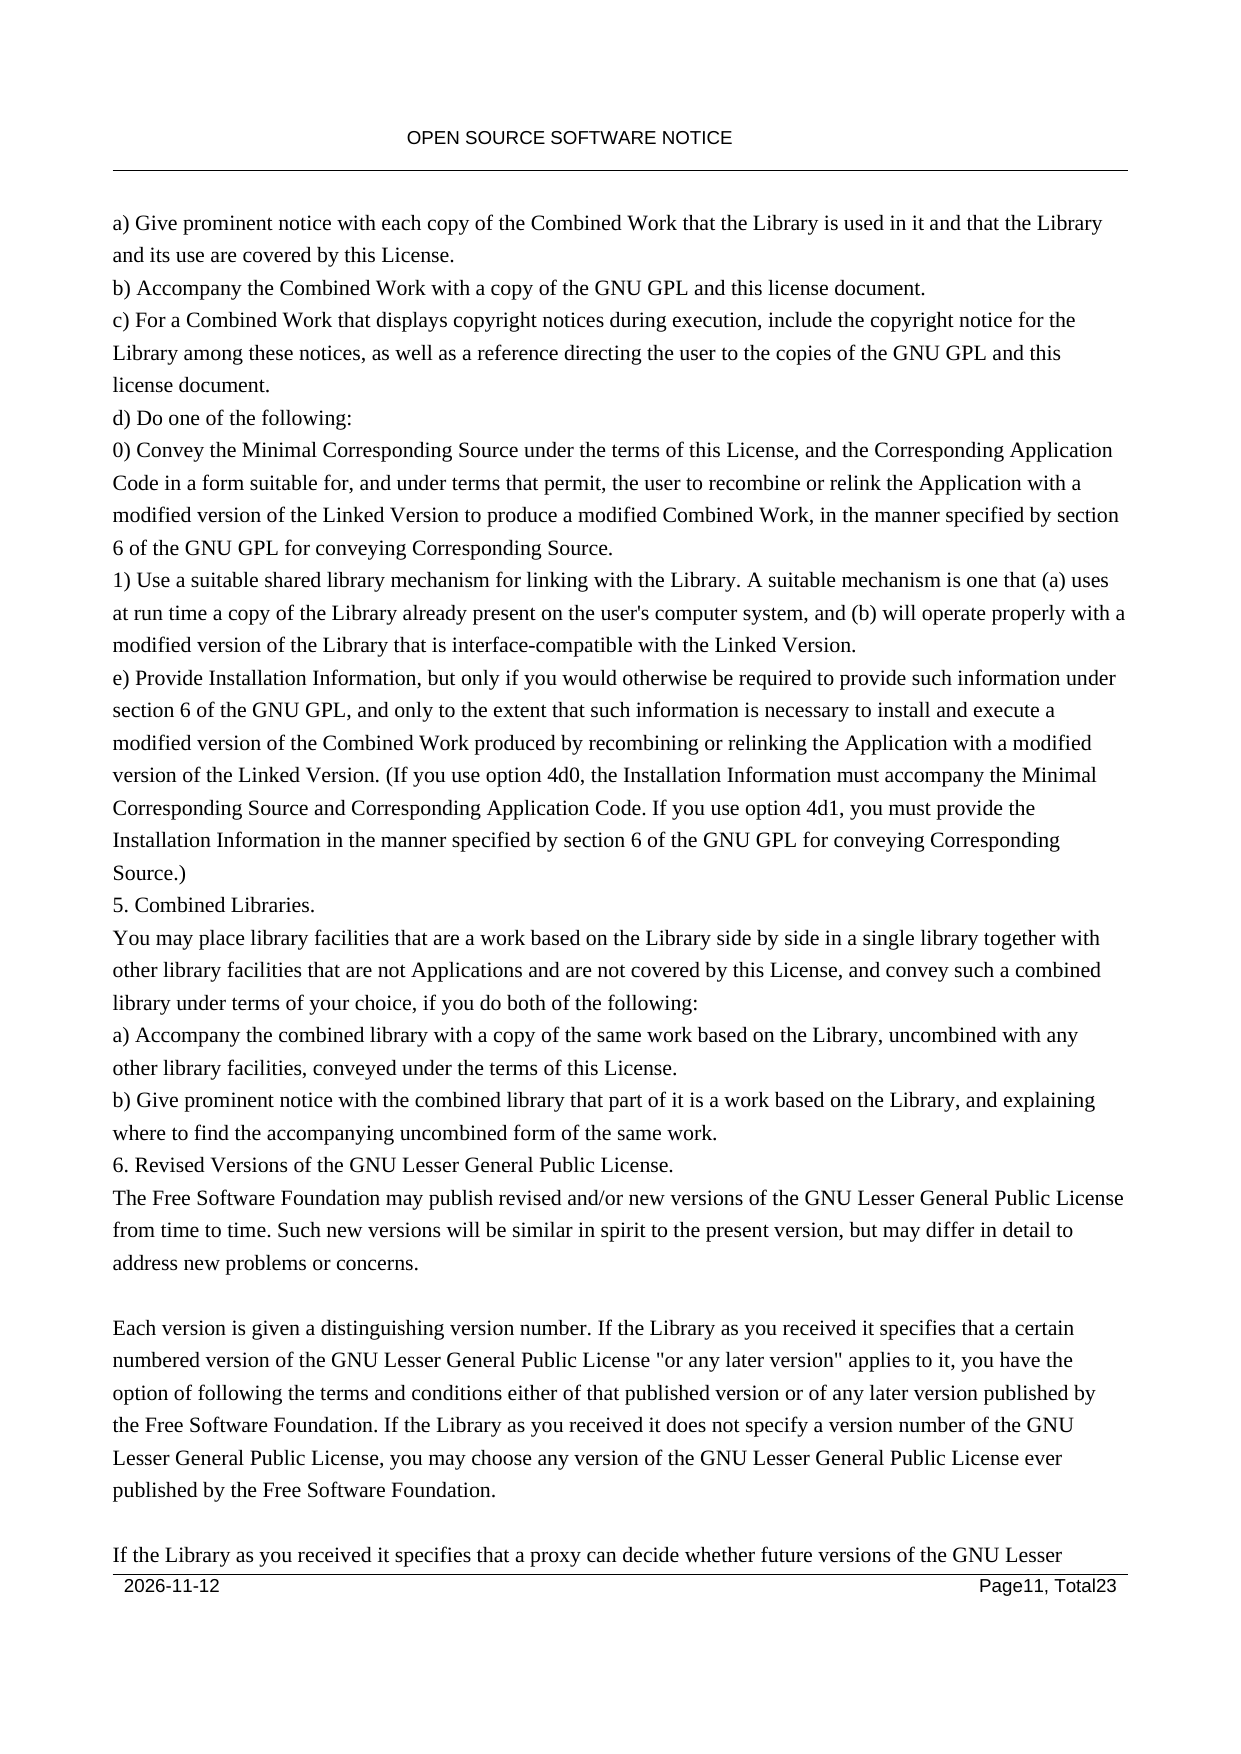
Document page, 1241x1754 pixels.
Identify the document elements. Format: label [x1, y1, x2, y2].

text [112, 206, 1128, 1571]
